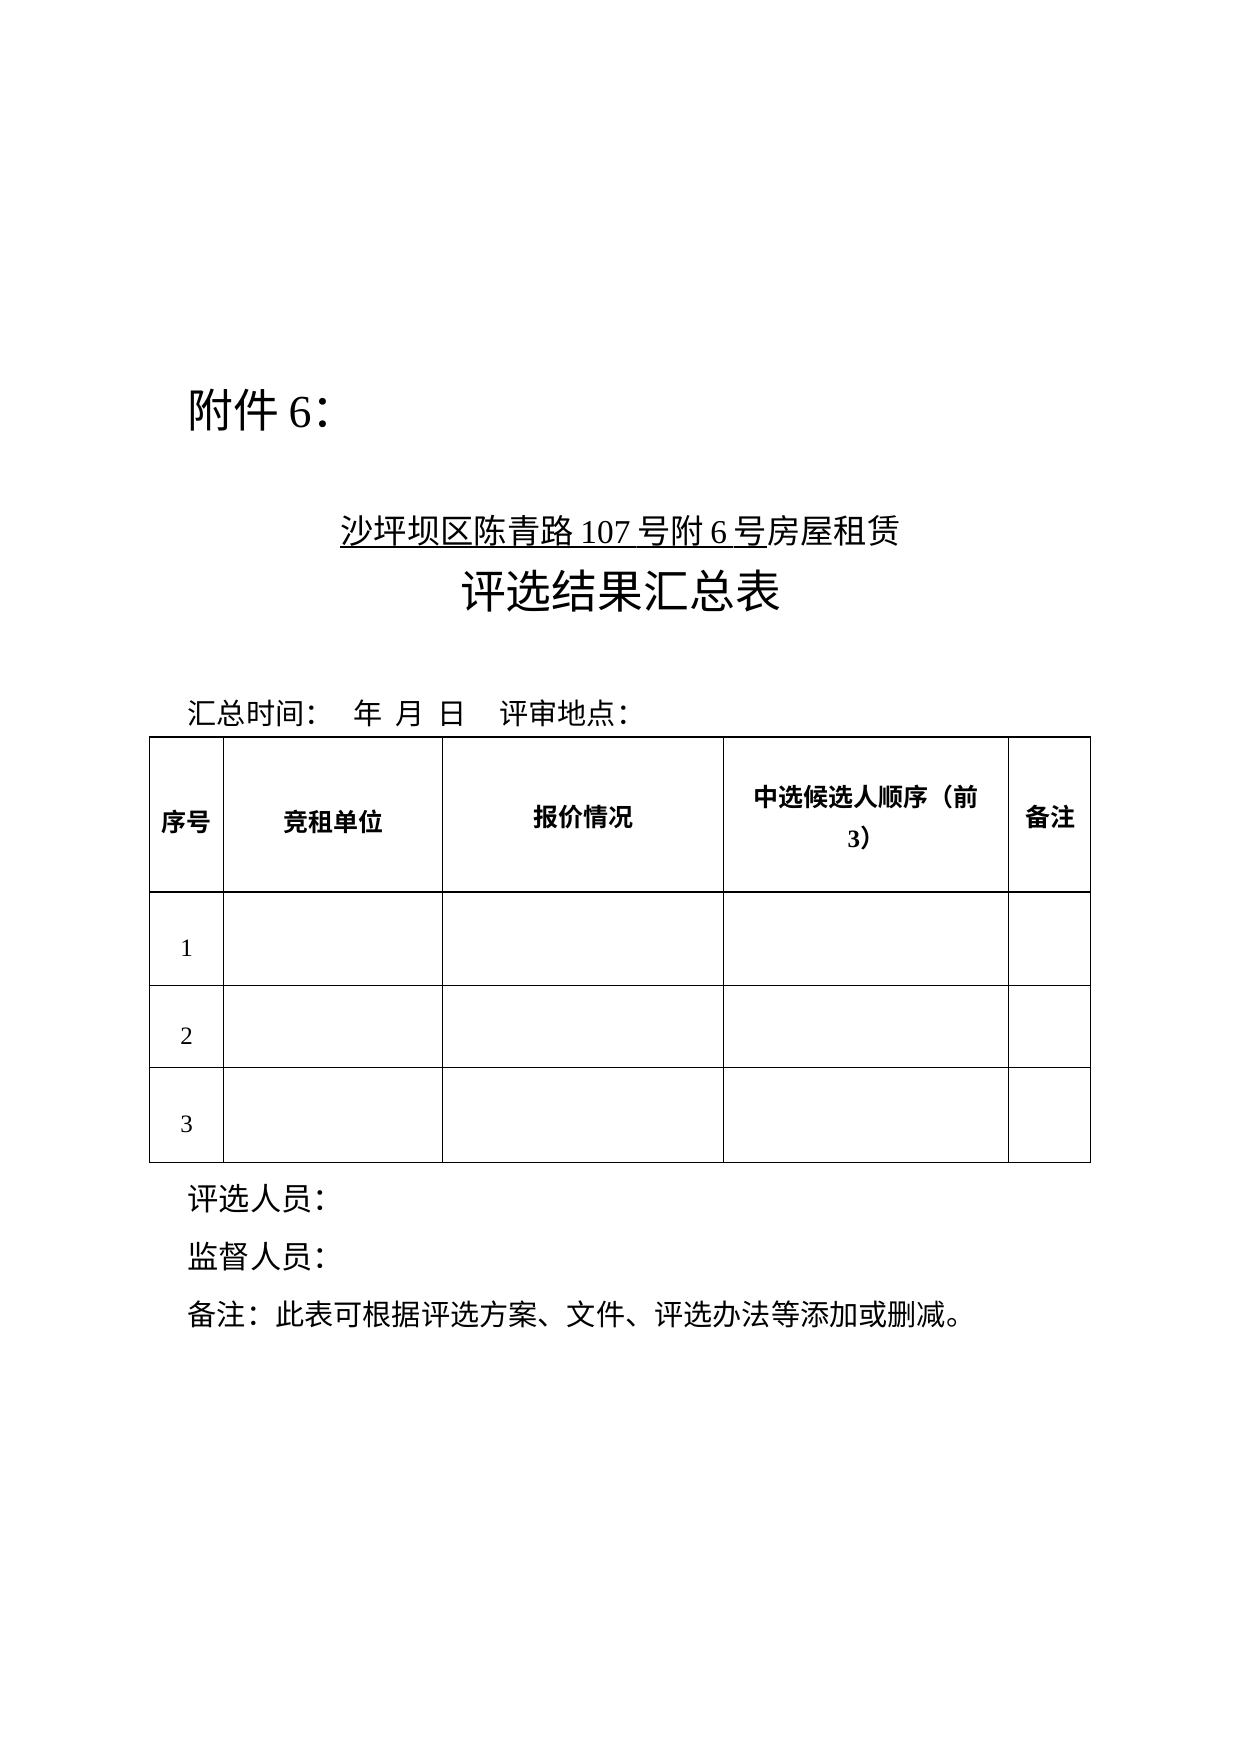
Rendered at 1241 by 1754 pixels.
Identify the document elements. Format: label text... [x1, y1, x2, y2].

text 备注：此表可根据评选方案、文件、评选办法等添加或删减。 [187, 1280, 1053, 1345]
table_header 备注 [1009, 738, 1090, 891]
table_header 中选候选人顺序（前3） [724, 738, 1008, 891]
table_cell [443, 1068, 723, 1162]
table_cell [443, 986, 723, 1067]
table_cell [1009, 986, 1090, 1067]
text 附件6： [187, 383, 1053, 438]
table_cell [224, 1068, 442, 1162]
table_cell [1009, 1068, 1090, 1162]
table_cell 3 [150, 1068, 223, 1162]
table_header 序号 [150, 738, 223, 891]
table_cell [724, 986, 1008, 1067]
table_cell [724, 893, 1008, 985]
table_cell [1009, 893, 1090, 985]
text 监督人员： [187, 1222, 1053, 1280]
table_cell 2 [150, 986, 223, 1067]
table_cell [724, 1068, 1008, 1162]
table_cell 1 [150, 893, 223, 985]
text 汇总时间： 年 月 日 评审地点： [187, 678, 1053, 736]
text 沙坪坝区陈青路107号附6号房屋租赁 [187, 496, 1053, 561]
text 评选结果汇总表 [187, 561, 1053, 620]
table_cell [224, 893, 442, 985]
text 评选人员： [187, 1163, 1053, 1222]
table_cell [443, 893, 723, 985]
table_header 竞租单位 [224, 738, 442, 891]
table_header 报价情况 [443, 738, 723, 891]
table_cell [224, 986, 442, 1067]
